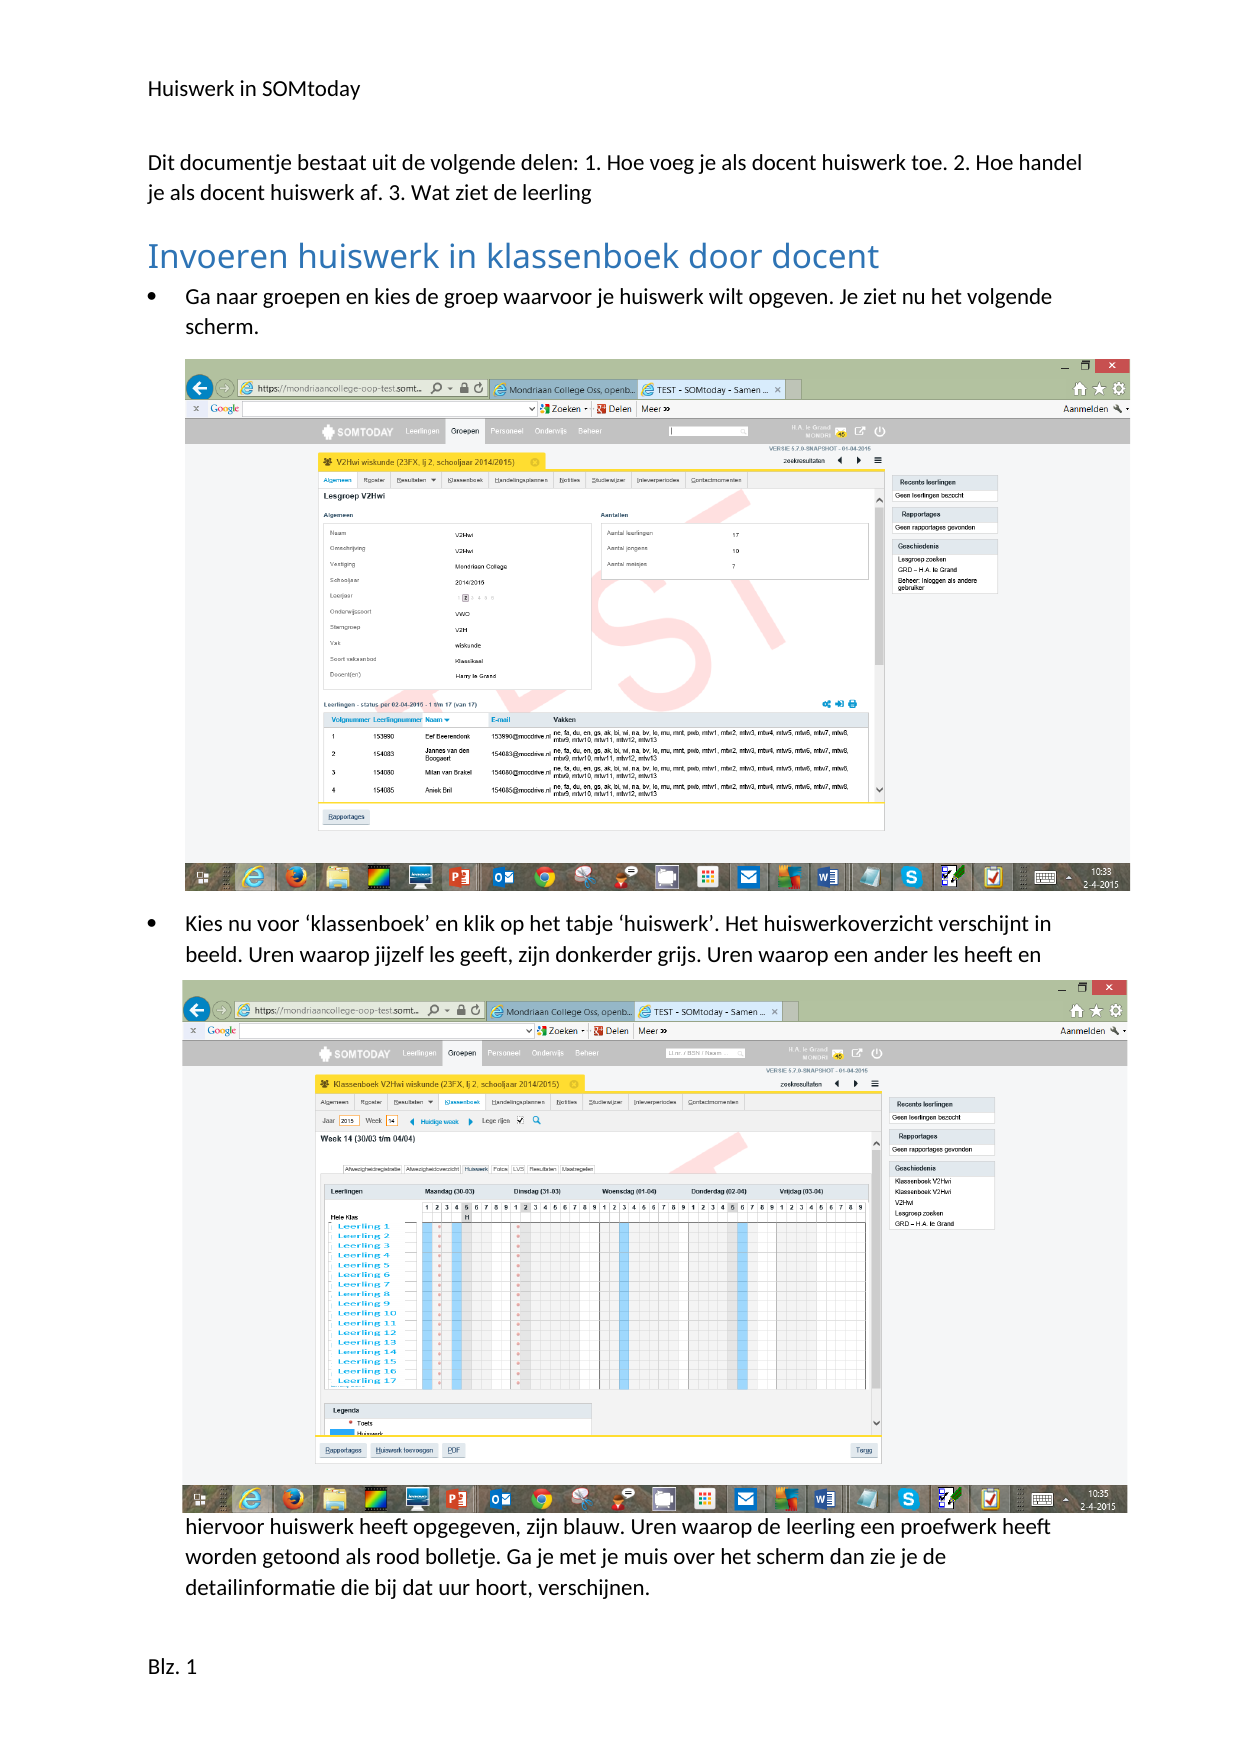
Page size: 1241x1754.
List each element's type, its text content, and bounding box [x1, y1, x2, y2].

subtitle Invoeren huiswerk in klassenboek door docent [148, 233, 1093, 278]
text Dit documentje bestaat uit de volgende delen: 1. Hoe voeg je als docent huiswerk toe. 2. Hoe handel je als docent huiswerk af. 3. Wat ziet de leerling [148, 148, 1093, 206]
list Ga naar groepen en kies de groep waarvoor je huiswerk wilt opgeven. Je ziet nu het volgende scherm. [148, 282, 1093, 340]
picture [185, 359, 1130, 891]
picture [182, 980, 1128, 1513]
